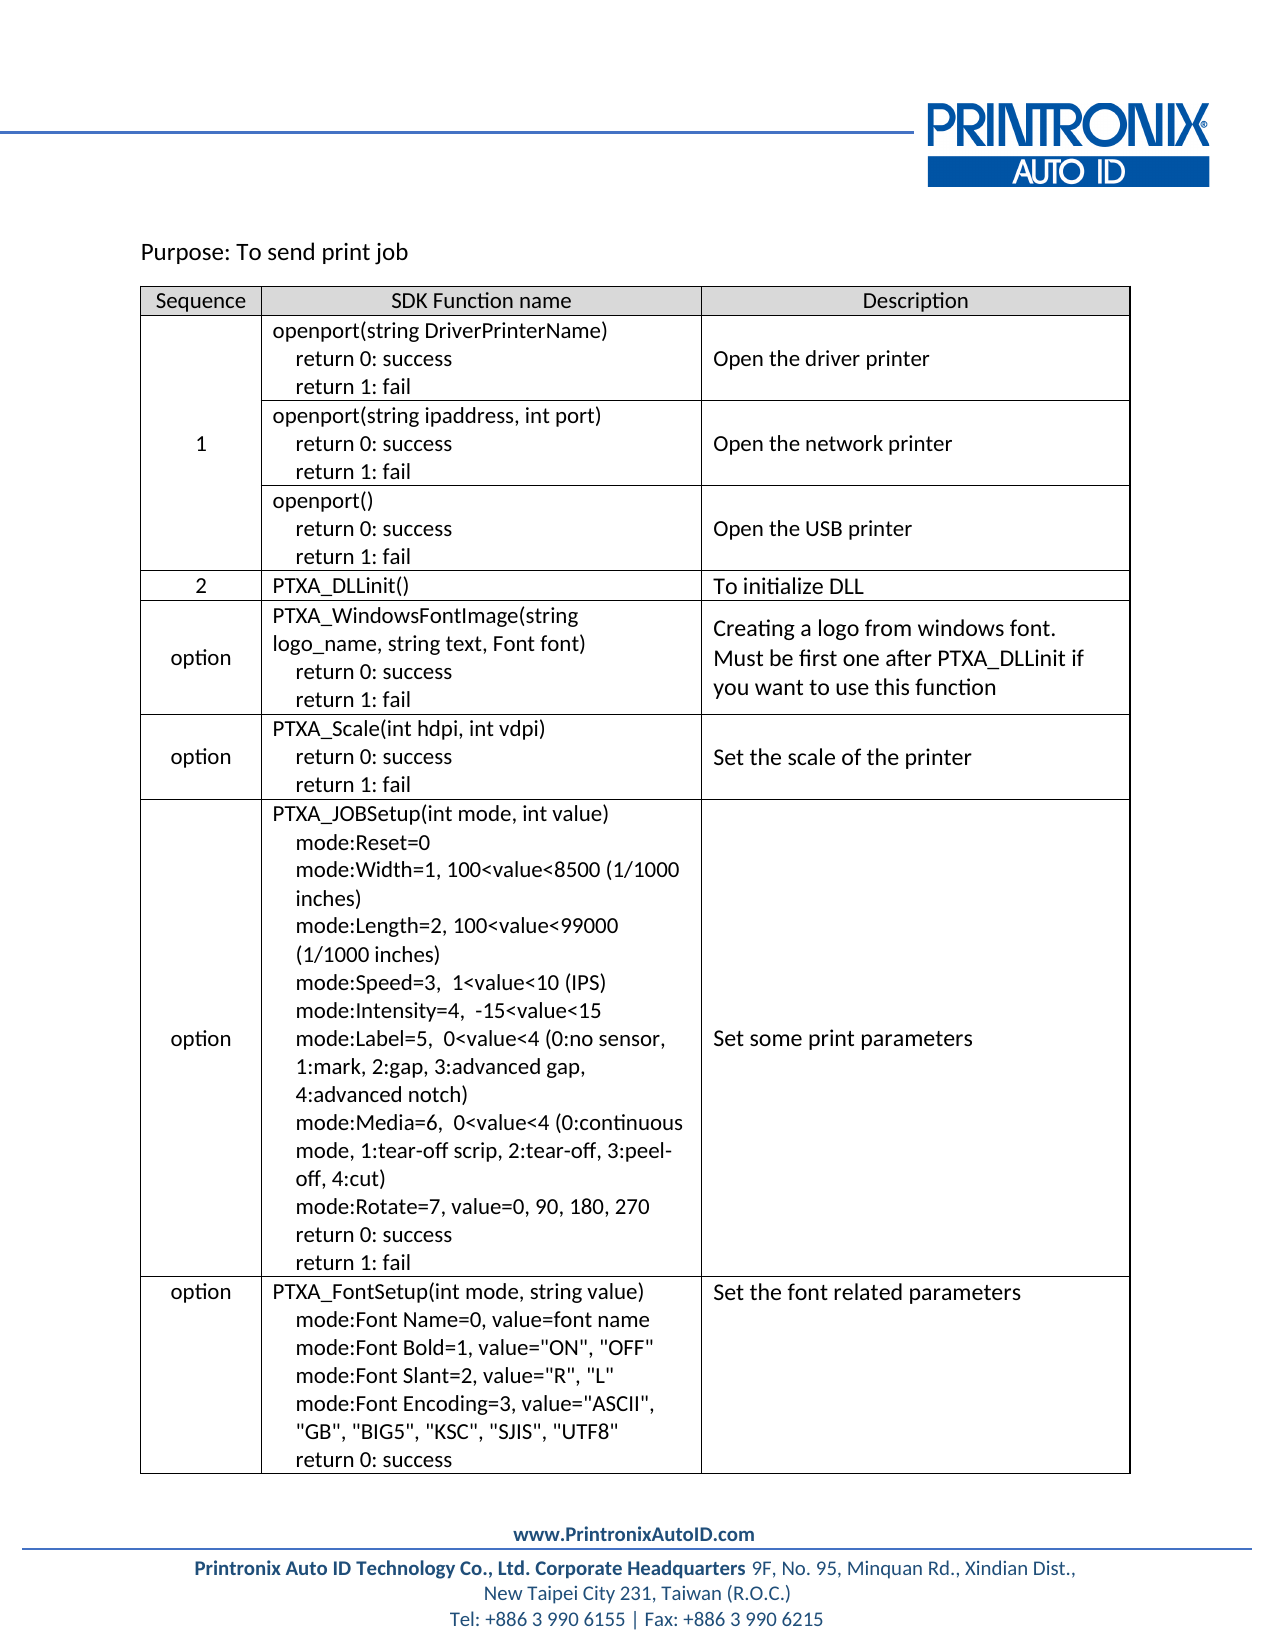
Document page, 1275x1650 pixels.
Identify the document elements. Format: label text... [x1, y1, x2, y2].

table_cell Set the font related parameters [702, 1277, 1129, 1473]
table_cell Creating a logo from windows font. Must be first one after PTXA_DLLinit if you want to use this function [702, 601, 1129, 713]
table_cell Open the USB printer [702, 486, 1129, 570]
table_header Sequence [141, 287, 261, 315]
table_cell PTXA_DLLinit() [262, 571, 701, 600]
table_cell To initialize DLL [702, 571, 1129, 600]
table_cell Open the driver printer [702, 316, 1129, 400]
picture [927, 103, 1210, 187]
table_cell openport(string DriverPrinterName) return 0: success return 1: fail [262, 316, 701, 400]
table_cell Set the scale of the printer [702, 715, 1129, 798]
table_cell PTXA_Scale(int hdpi, int vdpi) return 0: success return 1: fail [262, 715, 701, 798]
table_cell option [141, 601, 261, 713]
table_cell openport() return 0: success return 1: fail [262, 486, 701, 570]
table_cell openport(string ipaddress, int port) return 0: success return 1: fail [262, 401, 701, 485]
table_cell 1 [141, 316, 261, 570]
table_cell PTXA_JOBSetup(int mode, int value) mode:Reset=0 mode:Width=1, 100<value<8500 (1/1000 inches) mode:Length=2, 100<value<99000 (1/1000 inches) mode:Speed=3, 1<value<10 (IPS) mode:Intensity=4, -15<value<15 mode:Label=5, 0<value<4 (0:no sensor, 1:mark, 2:gap, 3:advanced gap, 4:advanced notch) mode:Media=6, 0<value<4 (0:continuous mode, 1:tear-off scrip, 2:tear-off, 3:peel-off, 4:cut) mode:Rotate=7, value=0, 90, 180, 270 return 0: success return 1: fail [262, 800, 701, 1276]
table_cell option [141, 800, 261, 1276]
table_header Description [702, 287, 1129, 315]
table_cell option [141, 715, 261, 798]
table_cell Set some print parameters [702, 800, 1129, 1276]
text Purpose: To send print job [141, 236, 1209, 267]
table_cell option [141, 1277, 261, 1473]
table_cell PTXA_WindowsFontImage(string logo_name, string text, Font font) return 0: success return 1: fail [262, 601, 701, 713]
table_cell Open the network printer [702, 401, 1129, 485]
table_header SDK Function name [262, 287, 701, 315]
table_cell 2 [141, 571, 261, 600]
